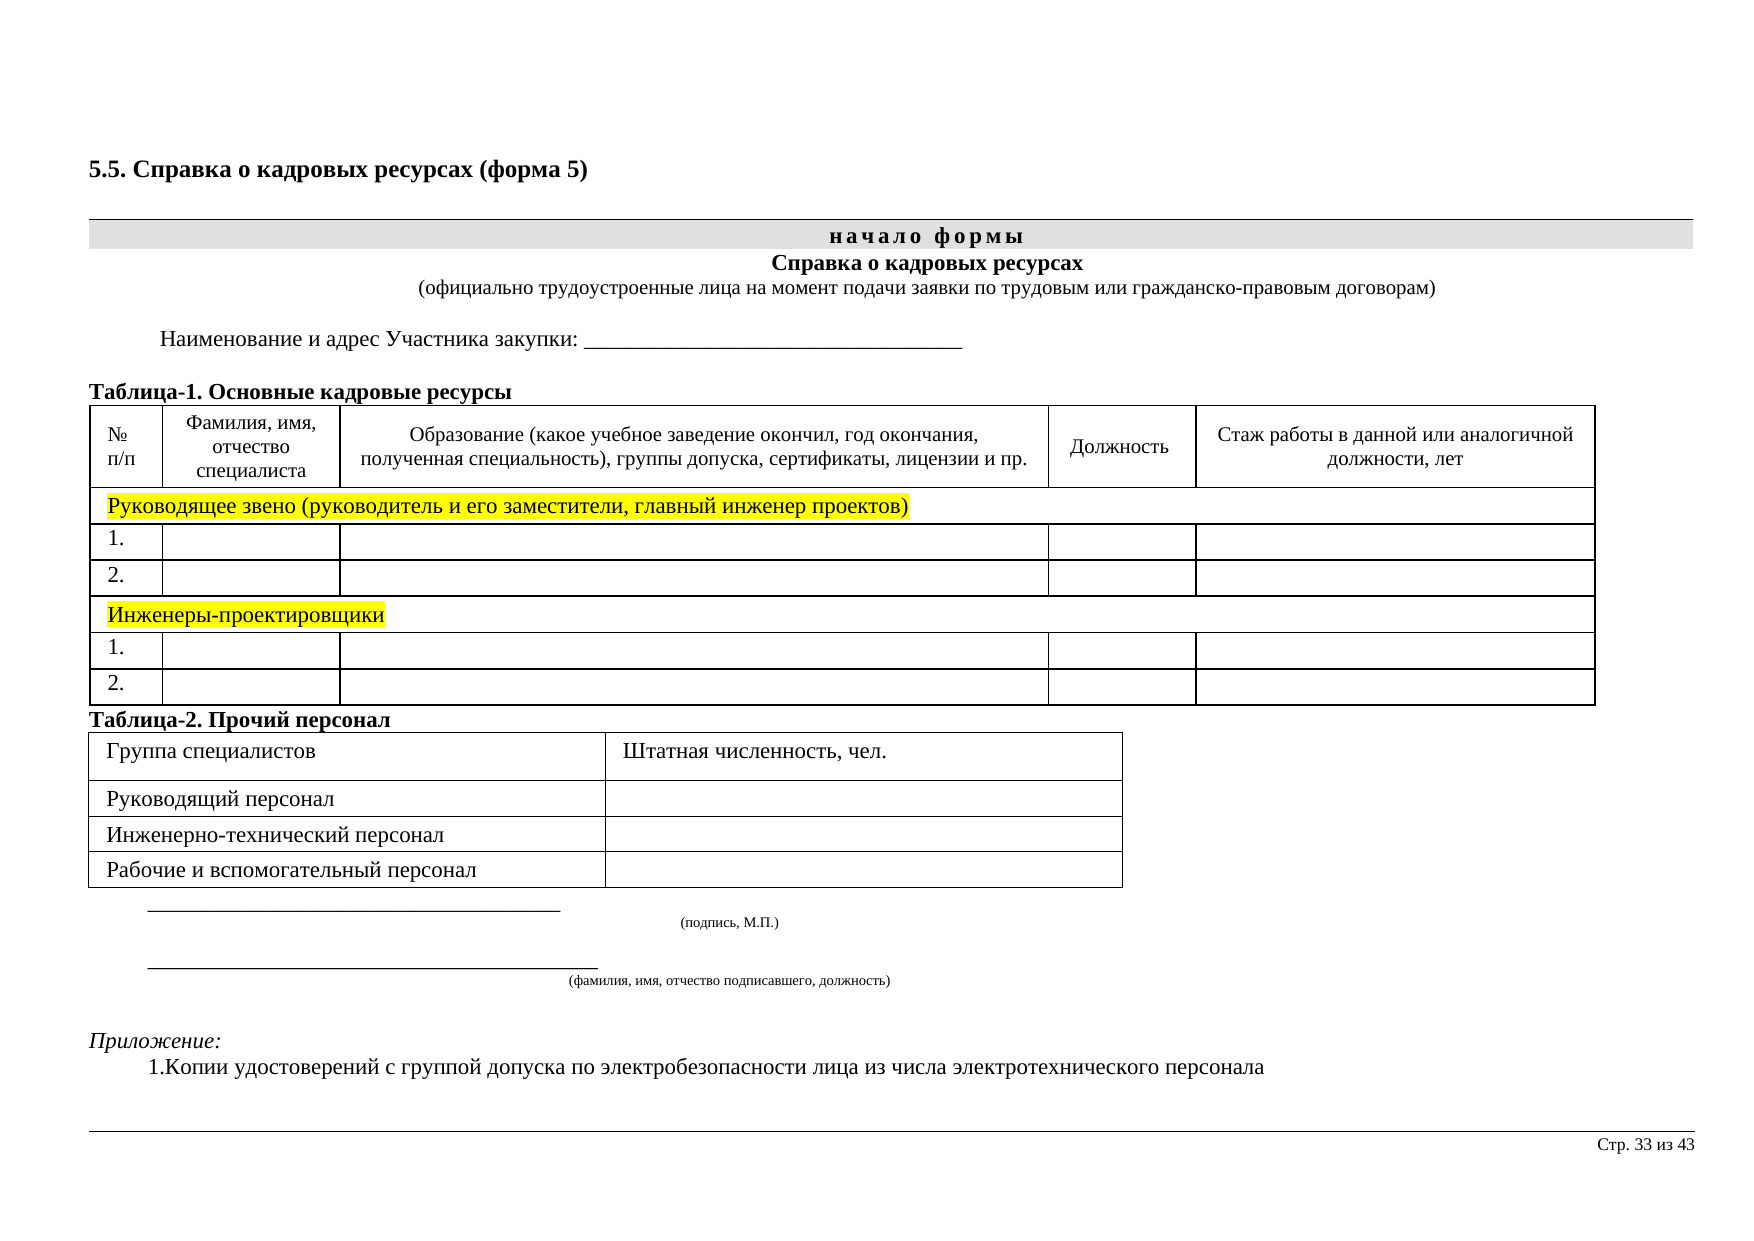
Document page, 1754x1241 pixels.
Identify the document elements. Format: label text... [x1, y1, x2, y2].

table_cell [1197, 561, 1594, 595]
text (подпись, М.П.) [89, 914, 1311, 943]
table_header Группа специалистов [89, 733, 605, 780]
table_cell [163, 561, 339, 595]
table_cell [1049, 633, 1195, 668]
table_cell Руководящий персонал [89, 781, 605, 816]
text Таблица-2. Прочий персонал [89, 706, 1695, 732]
table_cell [163, 633, 339, 668]
table_cell [91, 670, 162, 704]
text ____________________________________ [89, 888, 1695, 914]
table_cell [341, 670, 1048, 704]
text Справка о кадровых ресурсах [89, 249, 1695, 275]
table_cell [606, 781, 1122, 816]
table_cell [163, 525, 339, 559]
text Таблица-1. Основные кадровые ресурсы [89, 378, 1695, 404]
table_cell [341, 525, 1048, 559]
table_cell [1197, 633, 1594, 668]
table_cell [606, 817, 1122, 851]
table_cell Рабочие и вспомогательный персонал [89, 852, 605, 887]
text (фамилия, имя, отчество подписавшего, должность) [89, 972, 1311, 1001]
table_cell [1049, 670, 1195, 704]
table_cell [91, 633, 162, 668]
table_cell Инженерно-технический персонал [89, 817, 605, 851]
text ____________________________________ [89, 943, 1695, 972]
text начало формы [89, 220, 1693, 249]
table_cell Руководящее звено (руководитель и его заместители, главный инженер проектов) [91, 488, 1594, 523]
text (официально трудоустроенные лица на момент подачи заявки по трудовым или гражданско-правовым договорам) [89, 275, 1695, 299]
table_header Штатная численность, чел. [606, 733, 1122, 780]
table_header Стаж работы в данной или аналогичной должности, лет [1197, 406, 1594, 487]
table_cell Инженеры-проектировщики [91, 597, 1594, 632]
table_cell [1049, 561, 1195, 595]
table_cell [341, 561, 1048, 595]
table_header Должность [1049, 406, 1195, 487]
table_header Образование (какое учебное заведение окончил, год окончания, полученная специальность), группы допуска, сертификаты, лицензии и пр. [341, 406, 1048, 487]
text 1.Копии удостоверений с группой допуска по электробезопасности лица из числа электротехнического персонала [89, 1053, 1695, 1080]
text Приложение: [89, 1027, 1695, 1053]
table_header Фамилия, имя, отчество специалиста [163, 406, 339, 487]
table_cell [341, 633, 1048, 668]
text 5.5. Справка о кадровых ресурсах (форма 5) [89, 154, 1695, 183]
table_cell [91, 525, 162, 559]
table_cell [163, 670, 339, 704]
table_cell [1049, 525, 1195, 559]
table_cell [1197, 670, 1594, 704]
table_header № п/п [91, 406, 162, 487]
table_cell [1197, 525, 1594, 559]
table_cell [606, 852, 1122, 887]
text Наименование и адрес Участника закупки: _________________________________ [89, 326, 1695, 352]
table_cell [91, 561, 162, 595]
